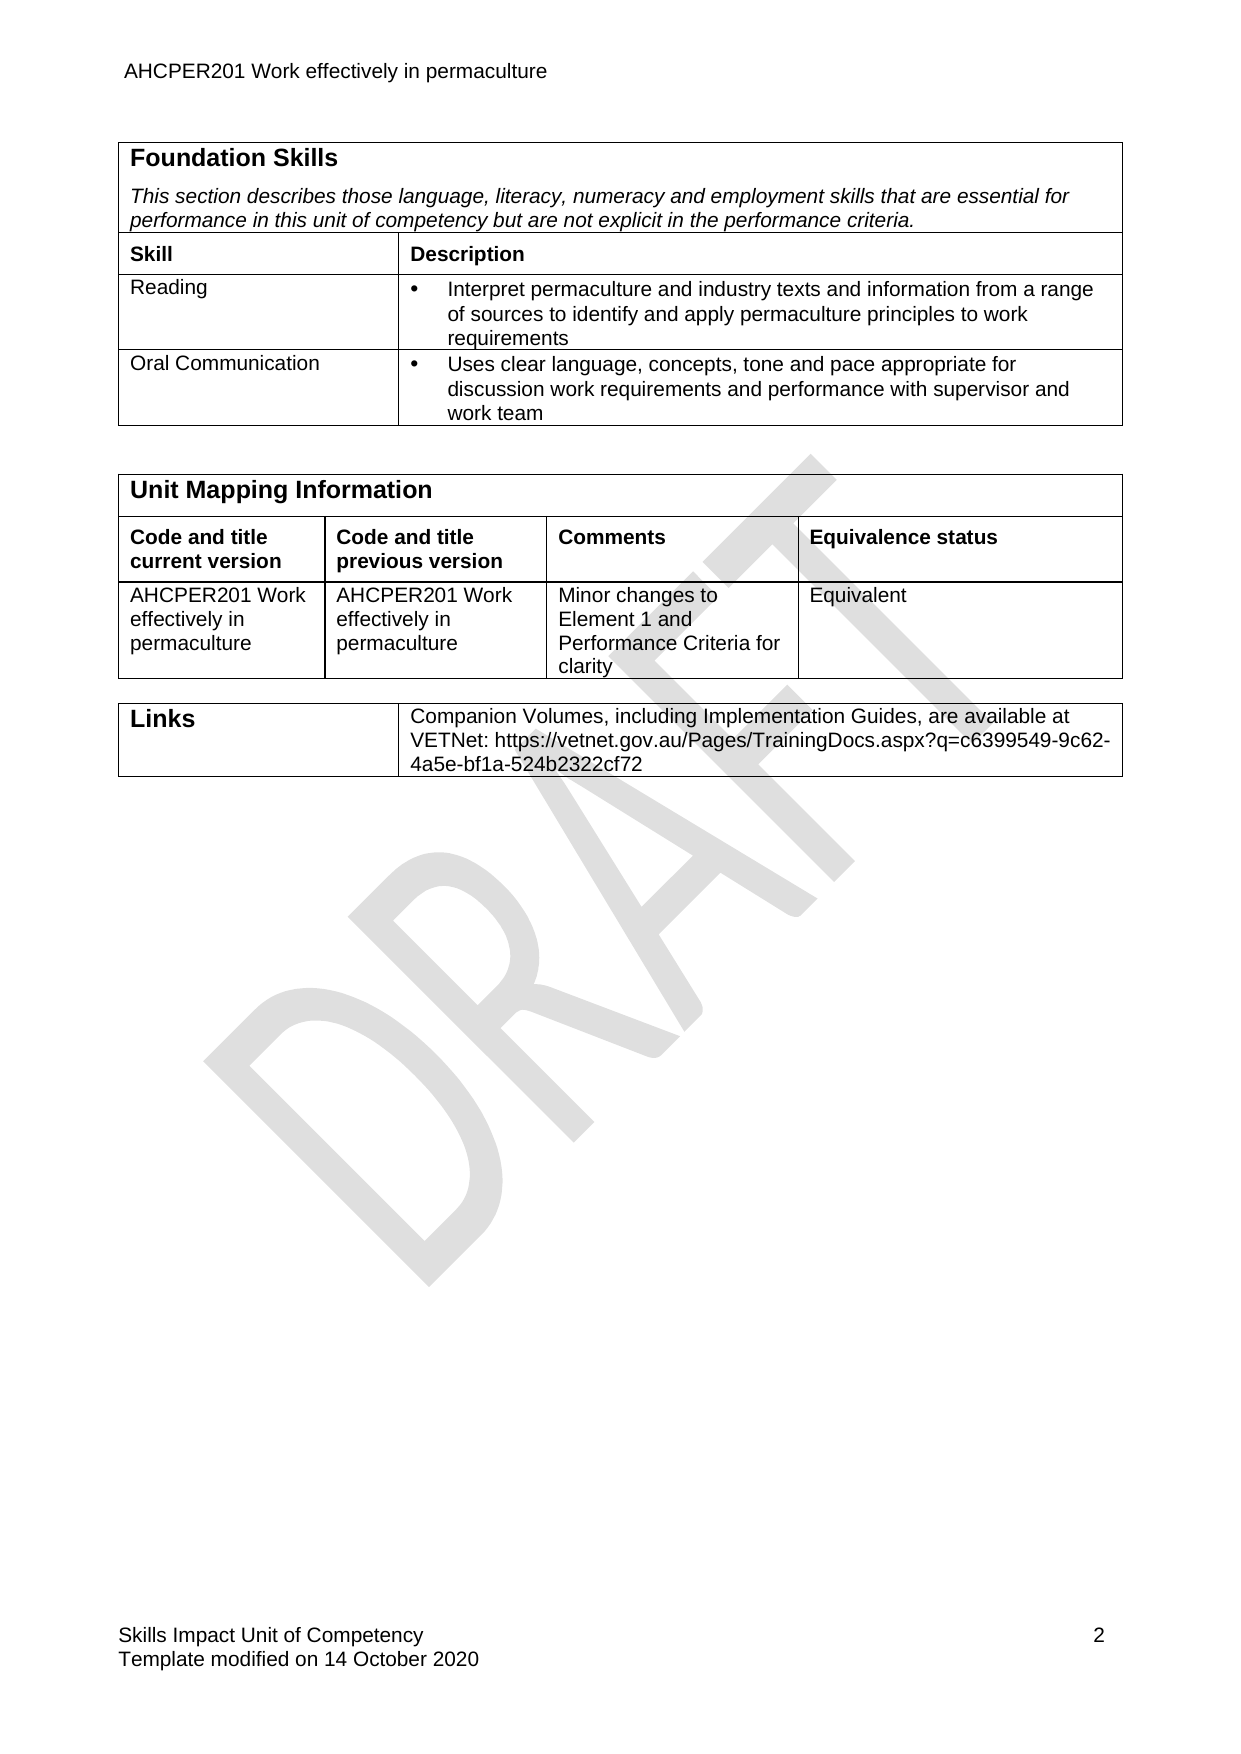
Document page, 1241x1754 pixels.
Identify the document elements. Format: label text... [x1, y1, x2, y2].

table_cell Code and title previous version [326, 517, 546, 581]
table_cell Interpret permaculture and industry texts and information from a range of sources to identify and apply permaculture principles to work requirements [399, 275, 1122, 349]
table_cell Skill [119, 233, 398, 274]
table_cell Reading [119, 275, 398, 349]
table_cell AHCPER201 Work effectively in permaculture [119, 583, 324, 678]
table_cell AHCPER201 Work effectively in permaculture [326, 583, 546, 678]
table_cell Description [399, 233, 1122, 274]
table_cell Minor changes to Element 1 and Performance Criteria for clarity [547, 583, 798, 678]
table_header Unit Mapping Information [119, 475, 1122, 516]
table_cell Uses clear language, concepts, tone and pace appropriate for discussion work requirements and performance with supervisor and work team [399, 350, 1122, 424]
table_header Links [119, 704, 398, 776]
table_cell Comments [547, 517, 798, 581]
table_header Foundation Skills This section describes those language, literacy, numeracy and employment skills that are essential for performance in this unit of competency but are not explicit in the performance criteria. [119, 143, 1122, 232]
table_header Companion Volumes, including Implementation Guides, are available at VETNet: https://vetnet.gov.au/Pages/TrainingDocs.aspx?q=c6399549-9c62-4a5e-bf1a-524b2322cf72 [399, 704, 1122, 776]
table_cell Oral Communication [119, 350, 398, 424]
table_cell Equivalent [799, 583, 1122, 678]
table_cell Equivalence status [799, 517, 1122, 581]
table_cell Code and title current version [119, 517, 324, 581]
